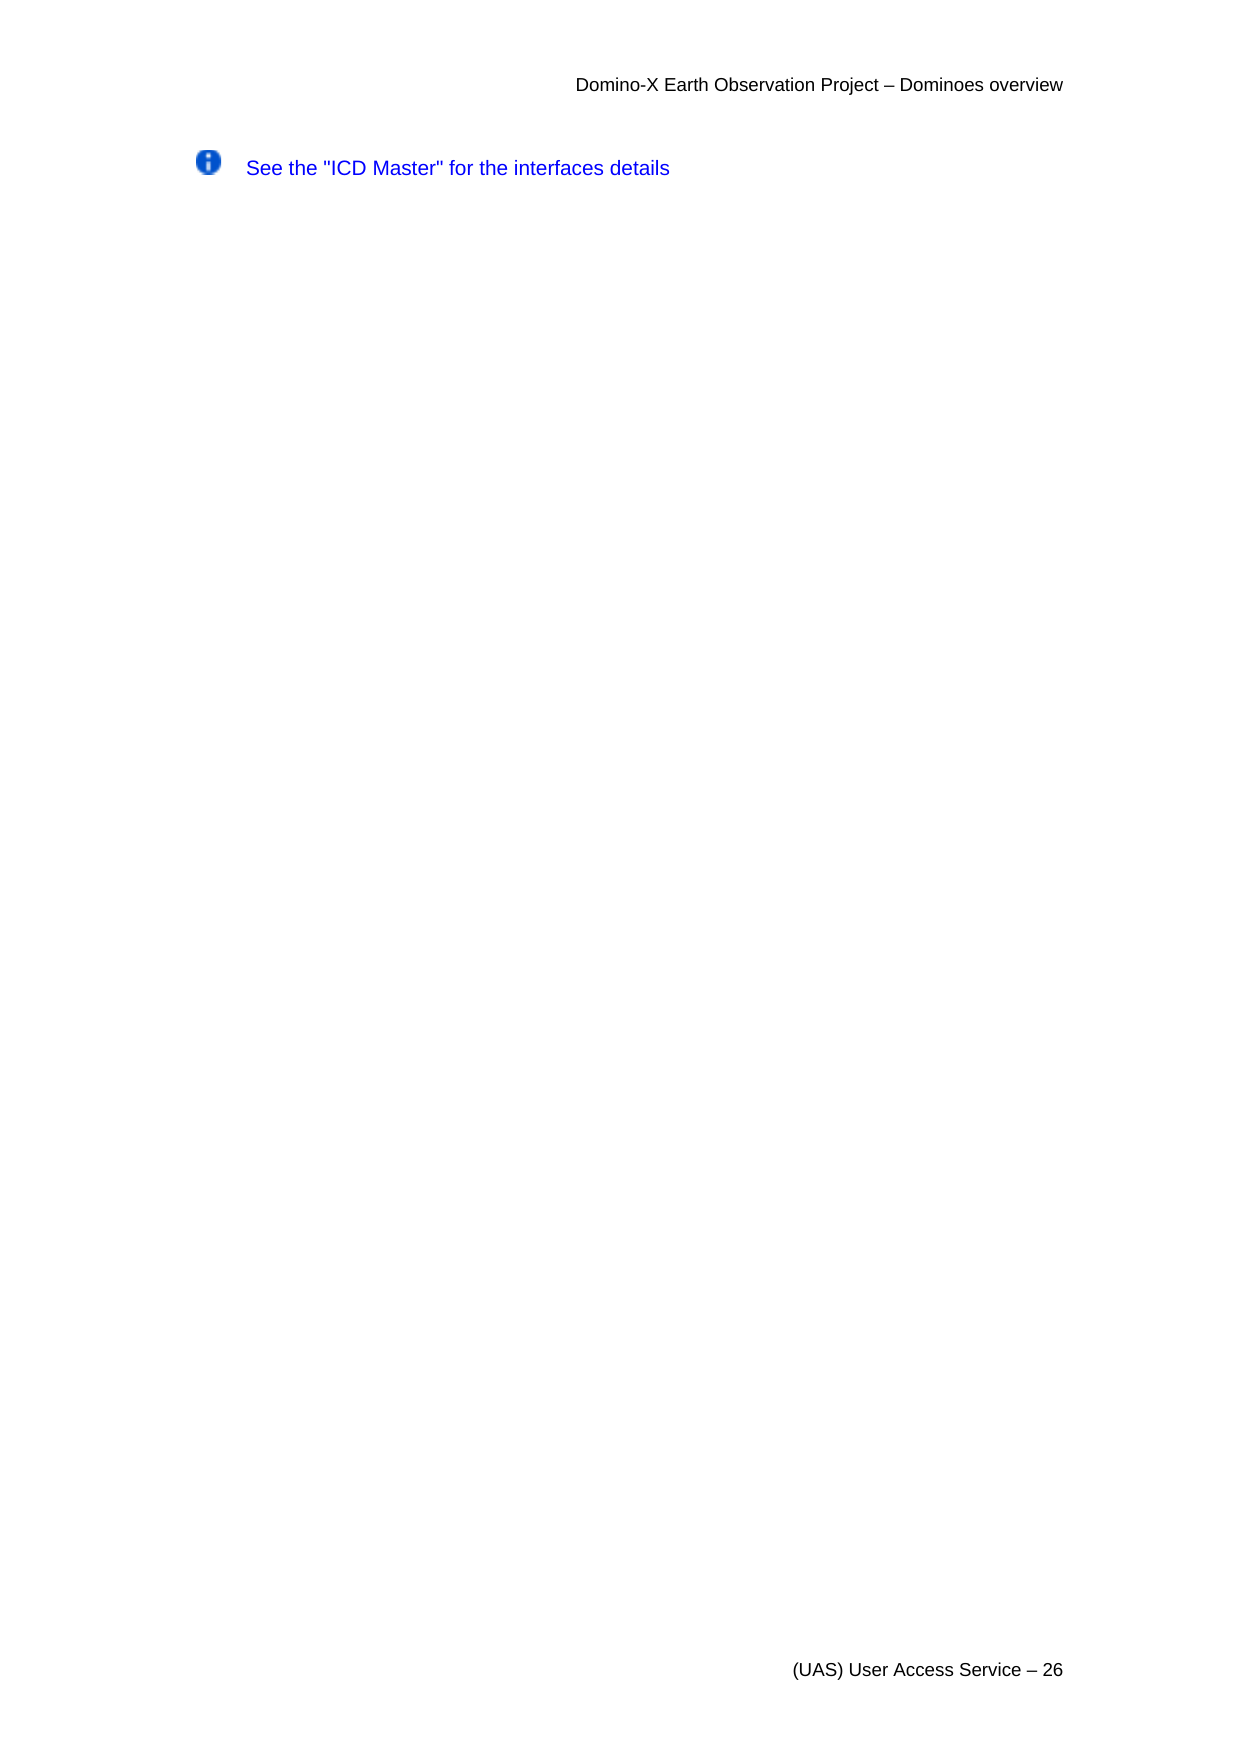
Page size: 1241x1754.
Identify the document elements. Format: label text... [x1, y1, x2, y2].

text See the "ICD Master" for the interfaces details [177, 150, 1063, 179]
picture [196, 150, 222, 175]
